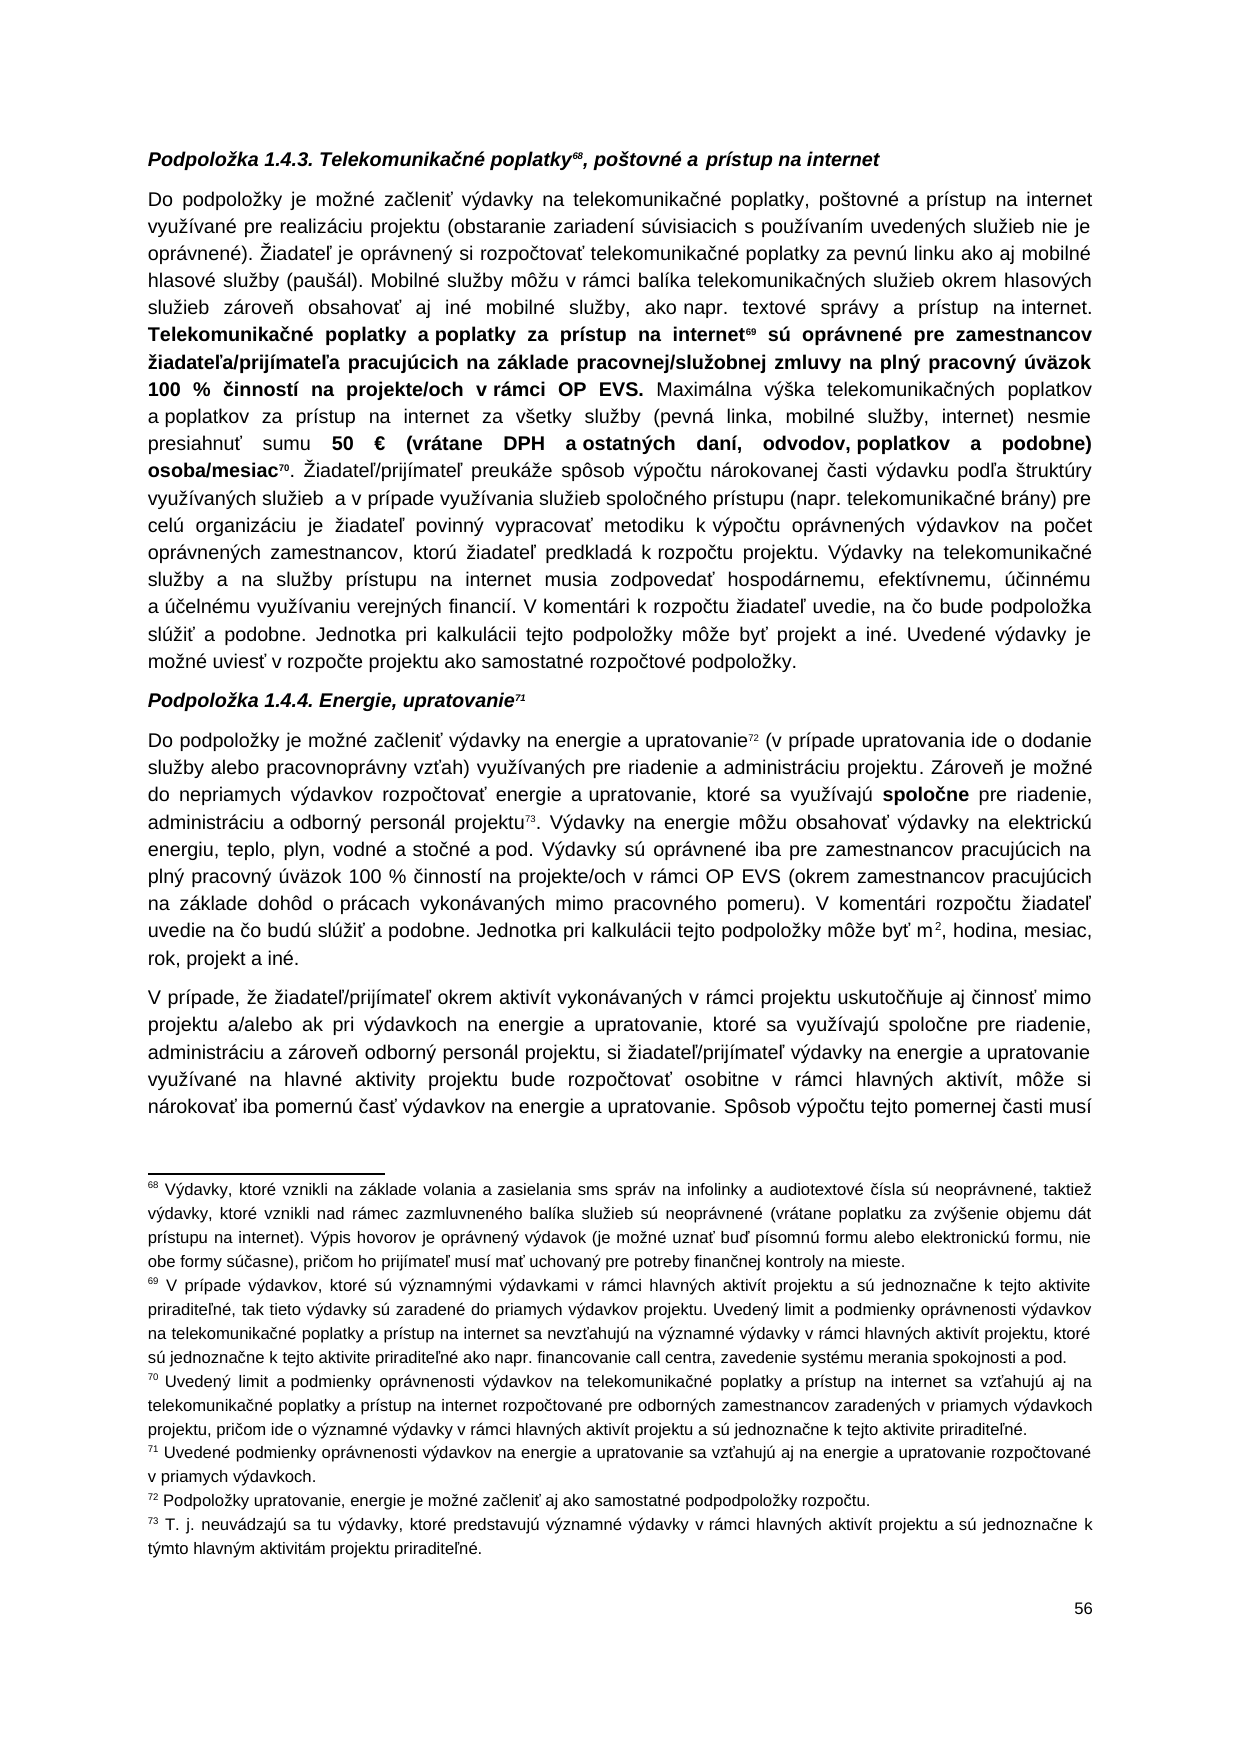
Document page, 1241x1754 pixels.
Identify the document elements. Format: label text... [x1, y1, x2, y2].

text V prípade, že žiadateľ/prijímateľ okrem aktivít vykonávaných v rámci projektu uskutočňuje aj činnosť mimo projektu a/alebo ak pri výdavkoch na energie a upratovanie, ktoré sa využívajú spoločne pre riadenie, administráciu a zároveň odborný personál projektu, si žiadateľ/prijímateľ výdavky na energie a upratovanie využívané na hlavné aktivity projektu bude rozpočtovať osobitne v rámci hlavných aktivít, môže si nárokovať iba pomernú časť výdavkov na energie a upratovanie. Spôsob výpočtu tejto pomernej časti musí žiadateľ/prijímateľ jednoznačne preukázať, pričom musí použiť objektívny a matematicky overiteľný ukazovateľ. [148, 986, 1092, 1118]
text Podpoložka 1.4.3. Telekomunikačné poplatky, poštovné a prístup na internet [148, 148, 1092, 170]
text Do podpoložky je možné začleniť výdavky na energie a upratovanie (v prípade upratovania ide o dodanie služby alebo pracovnoprávny vzťah) využívaných pre riadenie a administráciu projektu. Zároveň je možné do nepriamych výdavkov rozpočtovať energie a upratovanie, ktoré sa využívajú spoločne pre riadenie, administráciu a odborný personál projektu. Výdavky na energie môžu obsahovať výdavky na elektrickú energiu, teplo, plyn, vodné a stočné a pod. Výdavky sú oprávnené iba pre zamestnancov pracujúcich na plný pracovný úväzok 100 % činností na projekte/och v rámci OP EVS (okrem zamestnancov pracujúcich na základe dohôd o prácach vykonávaných mimo pracovného pomeru). V komentári rozpočtu žiadateľ uvedie na čo budú slúžiť a podobne. Jednotka pri kalkulácii tejto podpoložky môže byť m2, hodina, mesiac, rok, projekt a iné. [148, 729, 1092, 969]
text Do podpoložky je možné začleniť výdavky na telekomunikačné poplatky, poštovné a prístup na internet využívané pre realizáciu projektu (obstaranie zariadení súvisiacich s používaním uvedených služieb nie je oprávnené). Žiadateľ je oprávnený si rozpočtovať telekomunikačné poplatky za pevnú linku ako aj mobilné hlasové služby (paušál). Mobilné služby môžu v rámci balíka telekomunikačných služieb okrem hlasových služieb zároveň obsahovať aj iné mobilné služby, ako napr. textové správy a prístup na internet. Telekomunikačné poplatky a poplatky za prístup na internet sú oprávnené pre zamestnancov žiadateľa/prijímateľa pracujúcich na základe pracovnej/služobnej zmluvy na plný pracovný úväzok 100 % činností na projekte/och v rámci OP EVS. Maximálna výška telekomunikačných poplatkov a poplatkov za prístup na internet za všetky služby (pevná linka, mobilné služby, internet) nesmie presiahnuť sumu 50 € (vrátane DPH a ostatných daní, odvodov, poplatkov a podobne) osoba/mesiac. Žiadateľ/prijímateľ preukáže spôsob výpočtu nárokovanej časti výdavku podľa štruktúry využívaných služieb a v prípade využívania služieb spoločného prístupu (napr. telekomunikačné brány) pre celú organizáciu je žiadateľ povinný vypracovať metodiku k výpočtu oprávnených výdavkov na počet oprávnených zamestnancov, ktorú žiadateľ predkladá k rozpočtu projektu. Výdavky na telekomunikačné služby a na služby prístupu na internet musia zodpovedať hospodárnemu, efektívnemu, účinnému a účelnému využívaniu verejných financií. V komentári k rozpočtu žiadateľ uvedie, na čo bude podpoložka slúžiť a podobne. Jednotka pri kalkulácii tejto podpoložky môže byť projekt a iné. Uvedené výdavky je možné uviesť v rozpočte projektu ako samostatné rozpočtové podpoložky. [148, 187, 1092, 672]
text Podpoložka 1.4.4. Energie, upratovanie [148, 689, 1092, 712]
